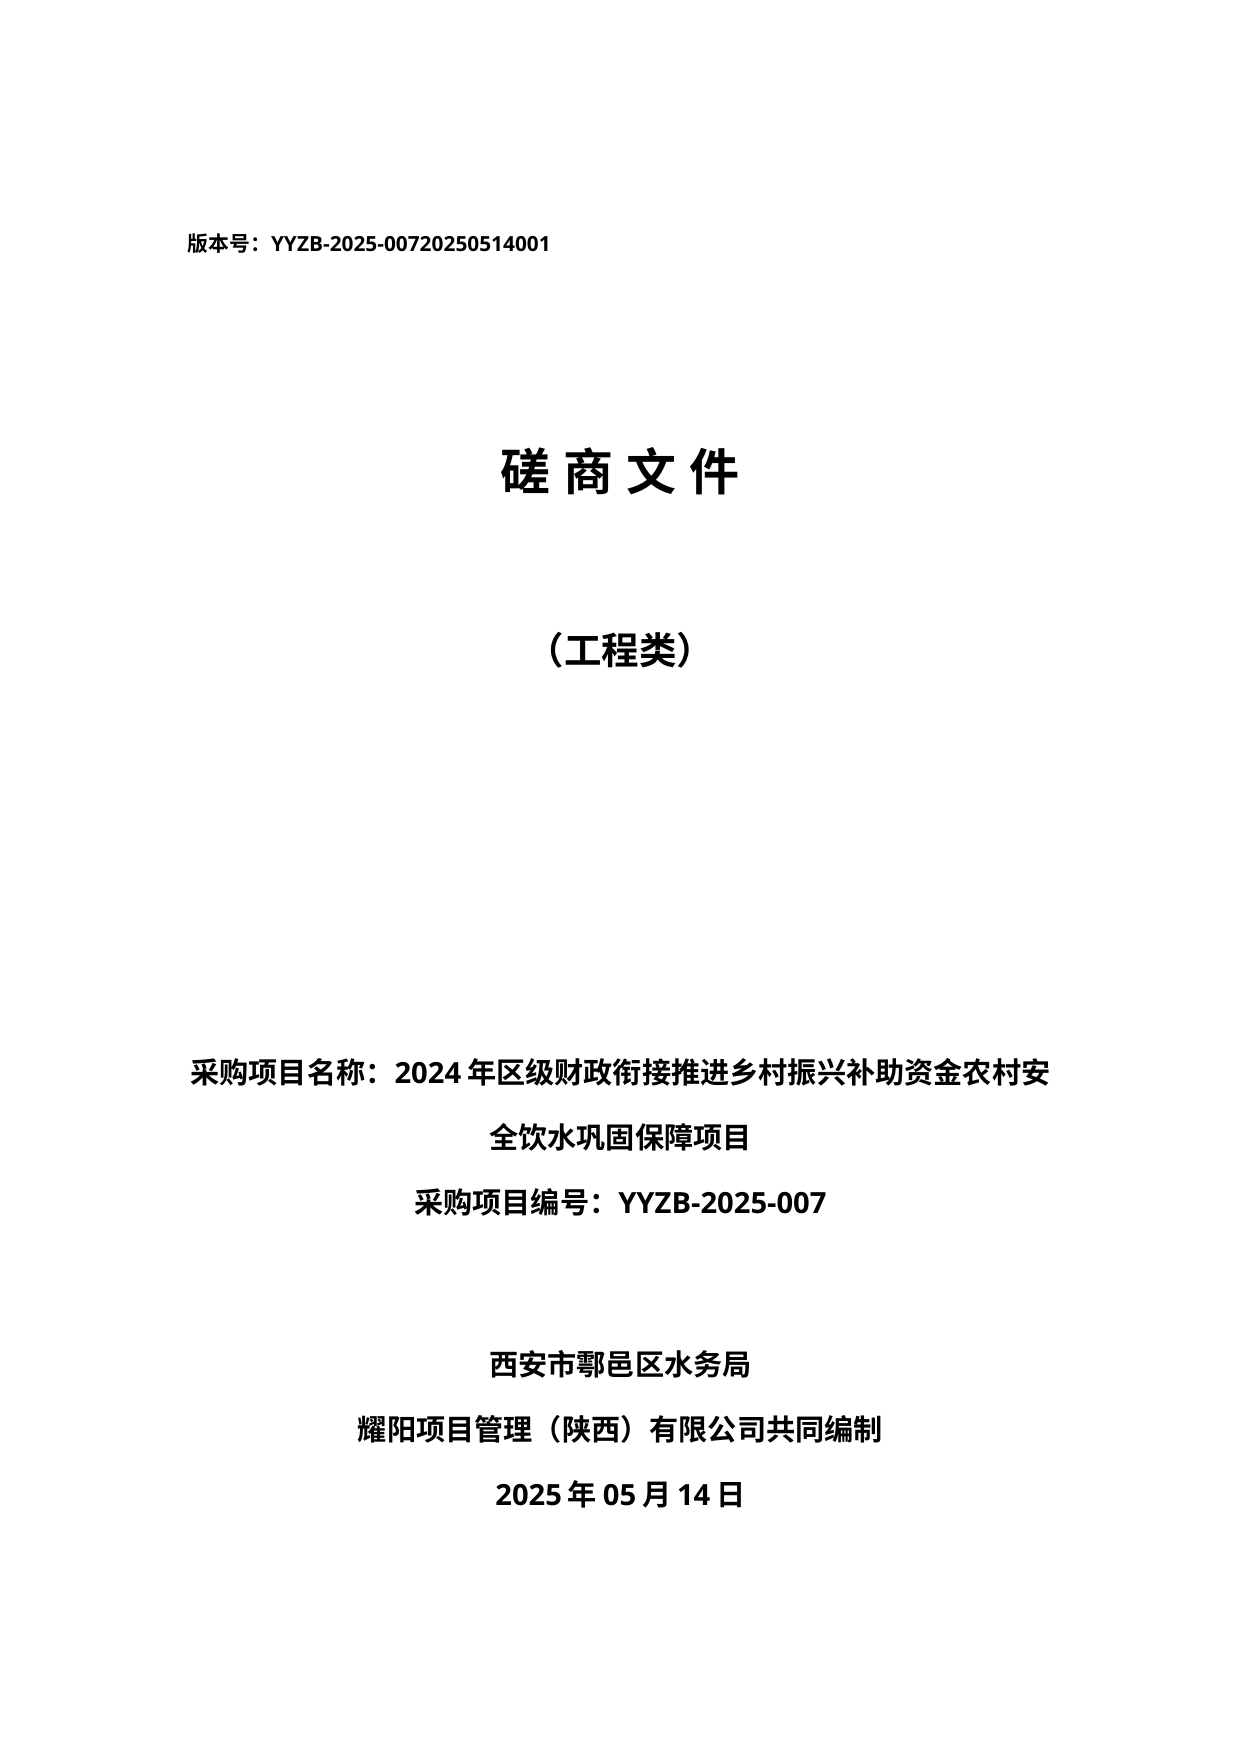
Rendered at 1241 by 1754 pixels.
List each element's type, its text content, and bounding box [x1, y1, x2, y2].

text 耀阳项目管理（陕西）有限公司共同编制 [187, 1397, 1053, 1462]
text 版本号：YYZB-2025-00720250514001 [187, 227, 1053, 422]
text 采购项目编号：YYZB-2025-007 [187, 1169, 1053, 1332]
text 采购项目名称：2024年区级财政衔接推进乡村振兴补助资金农村安全饮水巩固保障项目 [187, 1039, 1053, 1169]
text 西安市鄠邑区水务局 [187, 1332, 1053, 1397]
text （工程类） [187, 617, 1053, 1039]
text 磋 商 文 件 [187, 422, 1053, 617]
text 2025年05月14日 [187, 1462, 1053, 1527]
